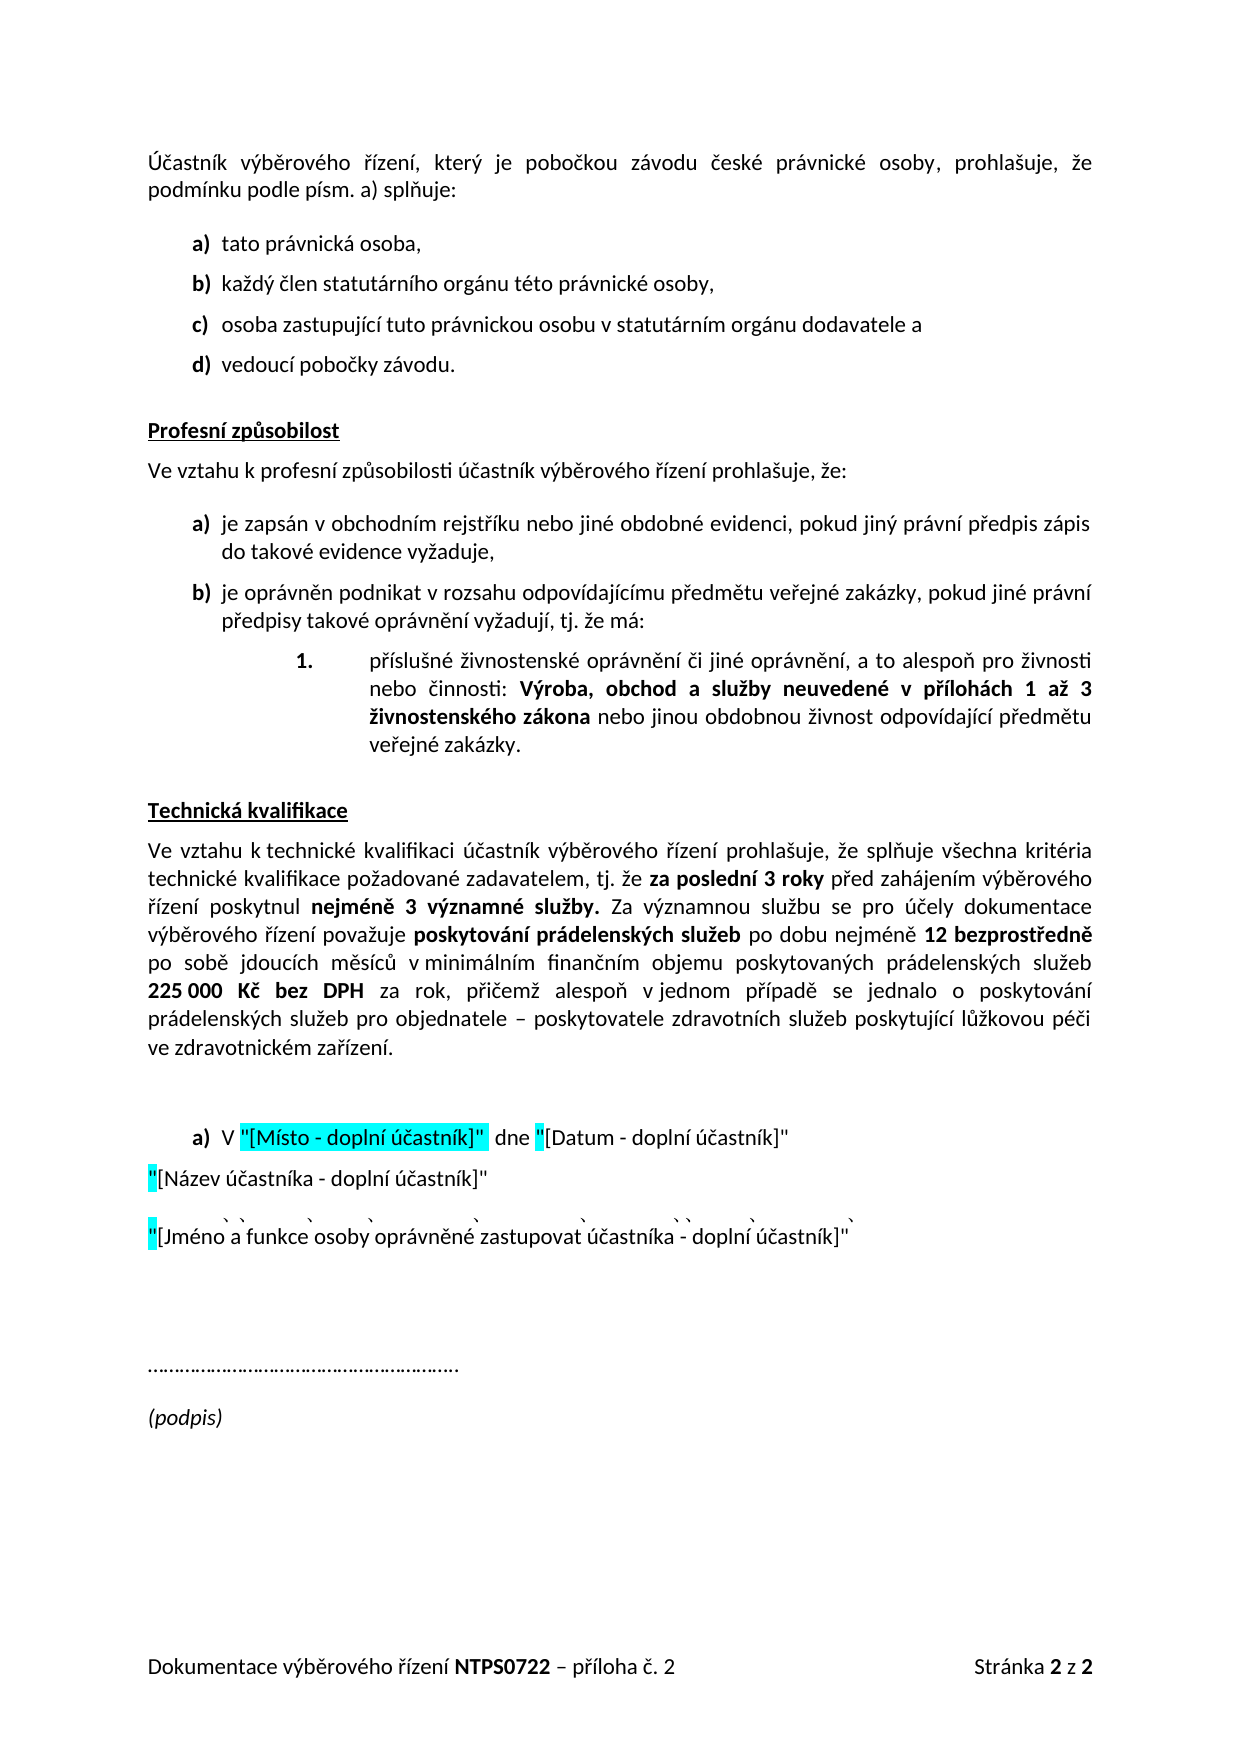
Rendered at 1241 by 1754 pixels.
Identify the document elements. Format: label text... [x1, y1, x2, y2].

text příslušné živnostenské oprávnění či jiné oprávnění, a to alespoň pro živnosti nebo činnosti: Výroba, obchod a služby neuvedené v přílohách 1 až 3 živnostenského zákona nebo jinou obdobnou živnost odpovídající předmětu veřejné zakázky. [295, 646, 1093, 758]
list tato právnická osoba, [192, 229, 1093, 257]
list V dne [192, 1123, 240, 1151]
text Ve vztahu k technické kvalifikaci účastník výběrového řízení prohlašuje, že splňuje všechna kritéria technické kvalifikace požadované zadavatelem, tj. že za poslední 3 roky před zahájením výběrového řízení poskytnul nejméně 3 významné služby. Za významnou se pro účely dokumentace výběrového řízení považuje poskytování prádelenských služeb po dobu nejméně 12 bezprostředně po sobě jdoucích měsíců v minimálním finančním objemu poskytovaných prádelenských služeb 225 000 Kč bez DPH za rok, přičemž alespoň v jednom případě se jednalo o poskytování prádelenských služeb pro objednatele – poskytovatele zdravotních služeb poskytující lůžkovou péči ve zdravotnickém zařízení. [148, 836, 1093, 1061]
text Účastník výběrového řízení, který je pobočkou závodu české právnické osoby, prohlašuje, že podmínku podle písm. a) splňuje: [148, 148, 1093, 204]
list V dne [544, 1123, 1093, 1151]
list každý člen statutárního orgánu této právnické osoby, [192, 269, 1093, 297]
text ………………………………………………….. [148, 1350, 1093, 1378]
list je oprávněn podnikat v rozsahu odpovídajícímu předmětu veřejné zakázky, pokud jiné právní předpisy takové oprávnění vyžadují, tj. že má: [192, 578, 1093, 634]
text Profesní způsobilost [148, 416, 1093, 444]
list je zapsán v obchodním rejstříku nebo jiné obdobné evidenci, pokud jiný právní předpis zápis do takové evidence vyžaduje, [192, 509, 1093, 565]
list osoba zastupující tuto právnickou osobu v statutárním orgánu dodavatele a [192, 310, 1093, 338]
list vedoucí pobočky závodu. [192, 350, 1093, 378]
text Ve vztahu k profesní způsobilosti účastník výběrového řízení prohlašuje, že: [148, 456, 1093, 484]
text Technická kvalifikace [148, 796, 1093, 824]
text (podpis) [148, 1403, 1093, 1431]
list V dne [489, 1123, 535, 1151]
